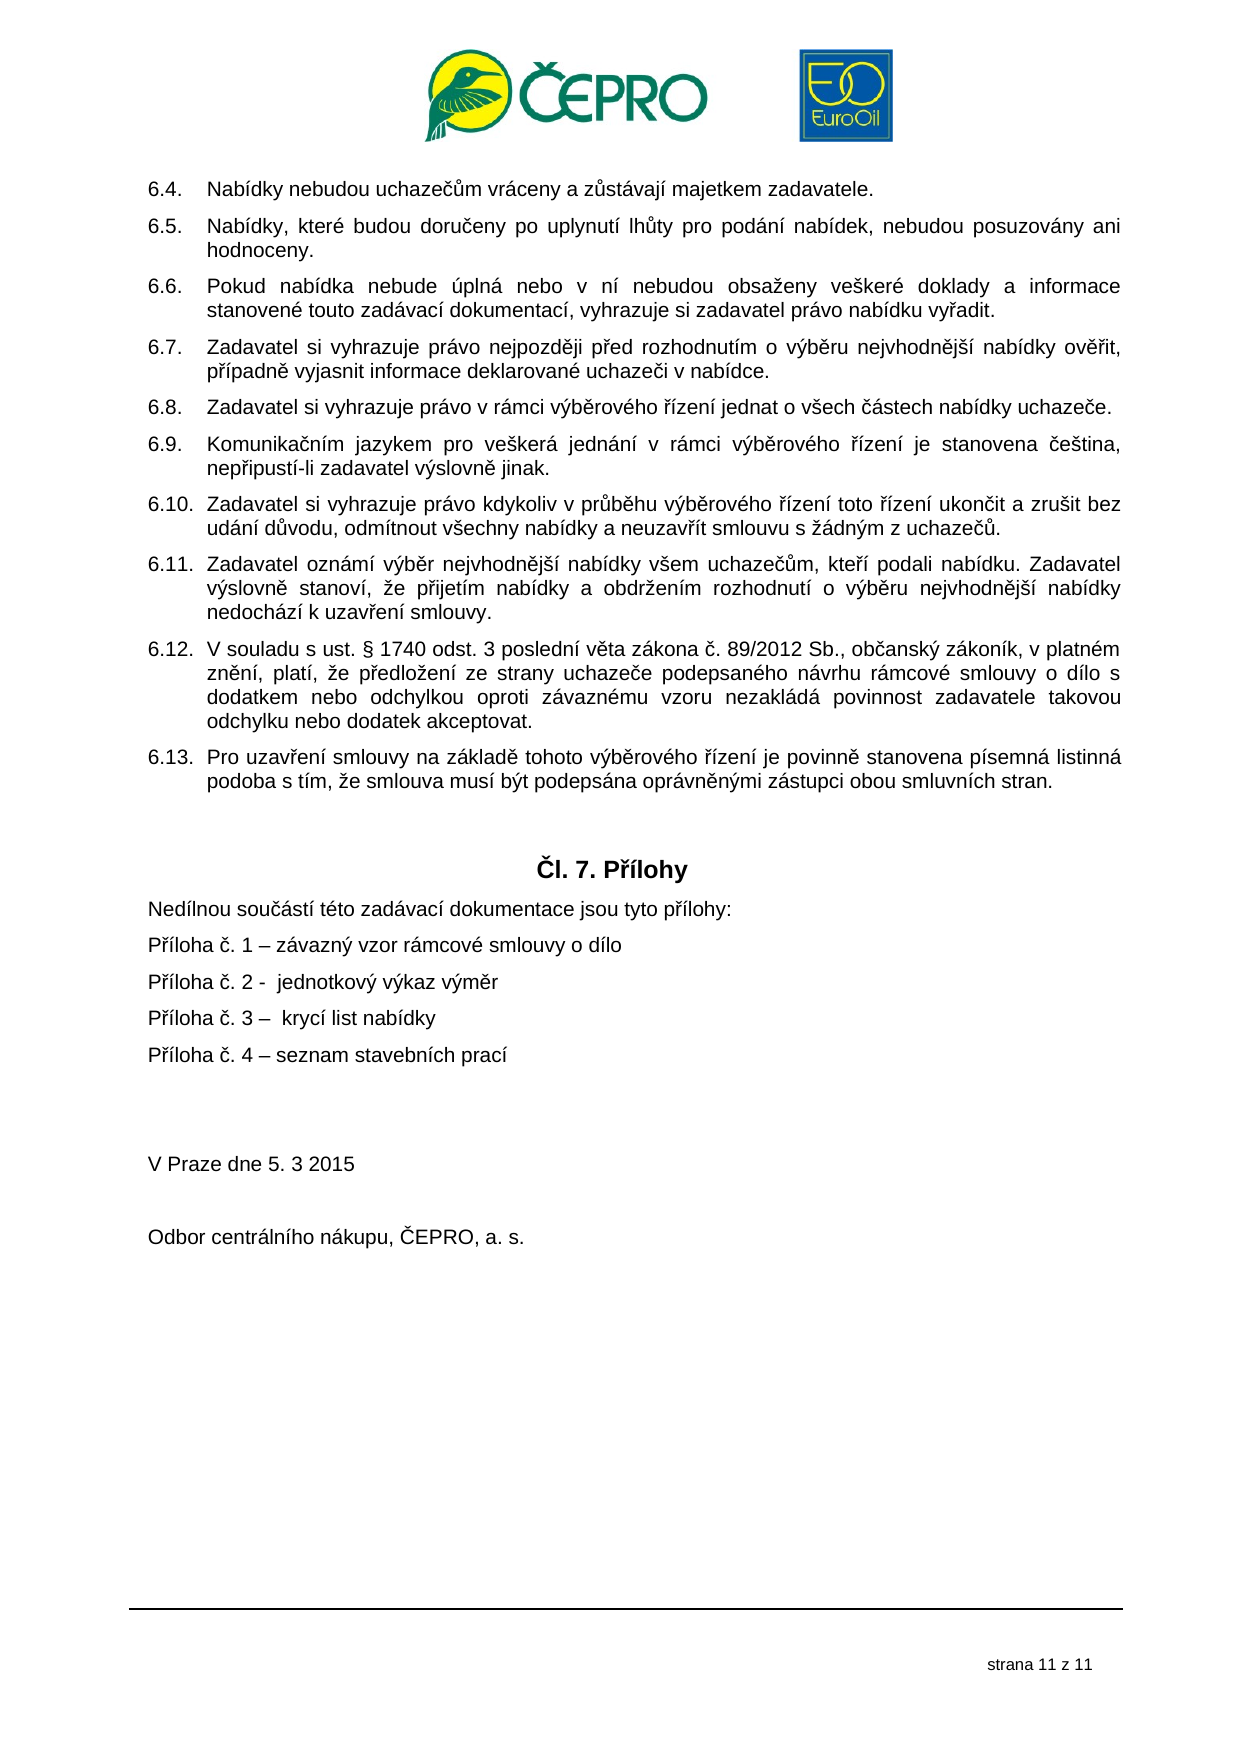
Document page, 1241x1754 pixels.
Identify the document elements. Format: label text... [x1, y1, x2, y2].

text Příloha č. 2 - jednotkový výkaz výměr [148, 969, 1122, 993]
picture [424, 49, 893, 142]
text Příloha č. 3 – krycí list nabídky [148, 1006, 1122, 1030]
text Nedílnou součástí této zadávací dokumentace jsou tyto přílohy: [148, 897, 1122, 921]
text Příloha č. 4 – seznam stavebních prací [148, 1042, 1122, 1066]
text Pro uzavření smlouvy na základě tohoto výběrového řízení je povinně stanovena písemná listinná podoba s tím, že smlouva musí být podepsána oprávněnými zástupci obou smluvních stran. [148, 745, 1122, 793]
text Odbor centrálního nákupu, ČEPRO, a. s. [148, 1225, 1122, 1249]
text Pokud nabídka nebude úplná nebo v ní nebudou obsaženy veškeré doklady a informace stanovené touto zadávací dokumentací, vyhrazuje si zadavatel právo nabídku vyřadit. [148, 274, 1122, 322]
text V souladu s ust. § 1740 odst. 3 poslední věta zákona č. 89/2012 Sb., občanský zákoník, v platném znění, platí, že předložení ze strany uchazeče podepsaného návrhu rámcové smlouvy o dílo s dodatkem nebo odchylkou oproti závaznému vzoru nezakládá povinnost zadavatele takovou odchylku nebo dodatek akceptovat. [148, 637, 1122, 732]
text Zadavatel si vyhrazuje právo v rámci výběrového řízení jednat o všech částech nabídky uchazeče. [148, 395, 1122, 419]
text Zadavatel si vyhrazuje právo nejpozději před rozhodnutím o výběru nejvhodnější nabídky ověřit, případně vyjasnit informace deklarované uchazeči v nabídce. [148, 334, 1122, 382]
text Komunikačním jazykem pro veškerá jednání v rámci výběrového řízení je stanovena čeština, nepřipustí-li zadavatel výslovně jinak. [148, 431, 1122, 479]
text Nabídky nebudou uchazečům vráceny a zůstávají majetkem zadavatele. [148, 177, 1122, 201]
text Přílohy [102, 855, 1122, 884]
text Nabídky, které budou doručeny po uplynutí lhůty pro podání nabídek, nebudou posuzovány ani hodnoceny. [148, 214, 1122, 262]
text V Praze dne 5. 3 2015 [148, 1152, 1122, 1176]
text Zadavatel oznámí výběr nejvhodnější nabídky všem uchazečům, kteří podali nabídku. Zadavatel výslovně stanoví, že přijetím nabídky a obdržením rozhodnutí o výběru nejvhodnější nabídky nedochází k uzavření smlouvy. [148, 552, 1122, 624]
text Příloha č. 1 – závazný vzor rámcové smlouvy o dílo [148, 933, 1122, 957]
text Zadavatel si vyhrazuje právo kdykoliv v průběhu výběrového řízení toto řízení ukončit a zrušit bez udání důvodu, odmítnout všechny nabídky a neuzavřít smlouvu s žádným z uchazečů. [148, 492, 1122, 540]
